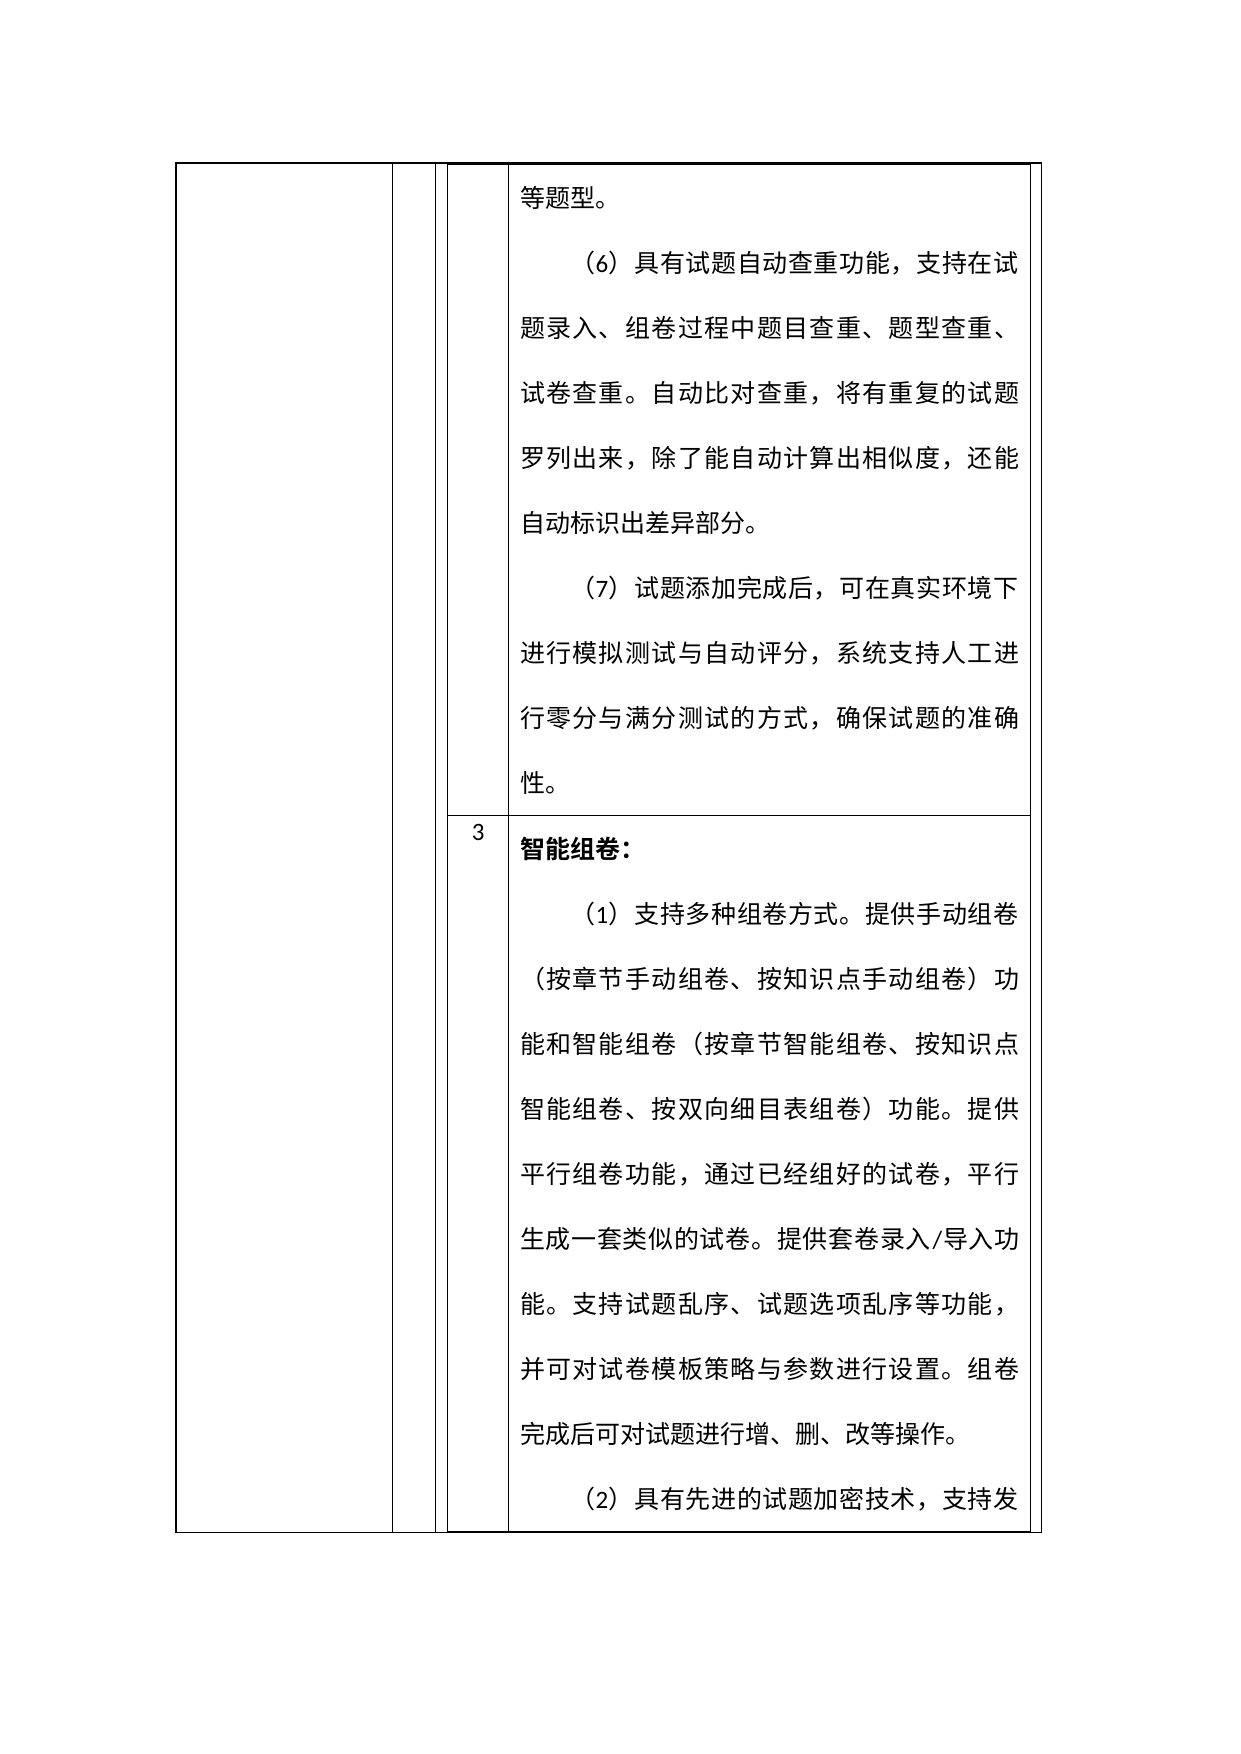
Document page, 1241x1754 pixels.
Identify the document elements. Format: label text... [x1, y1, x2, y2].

table_cell [177, 164, 392, 1532]
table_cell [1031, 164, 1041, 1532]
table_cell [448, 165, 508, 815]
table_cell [509, 165, 1030, 815]
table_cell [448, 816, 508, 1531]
table_cell 1 [393, 164, 435, 1532]
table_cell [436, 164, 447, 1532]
